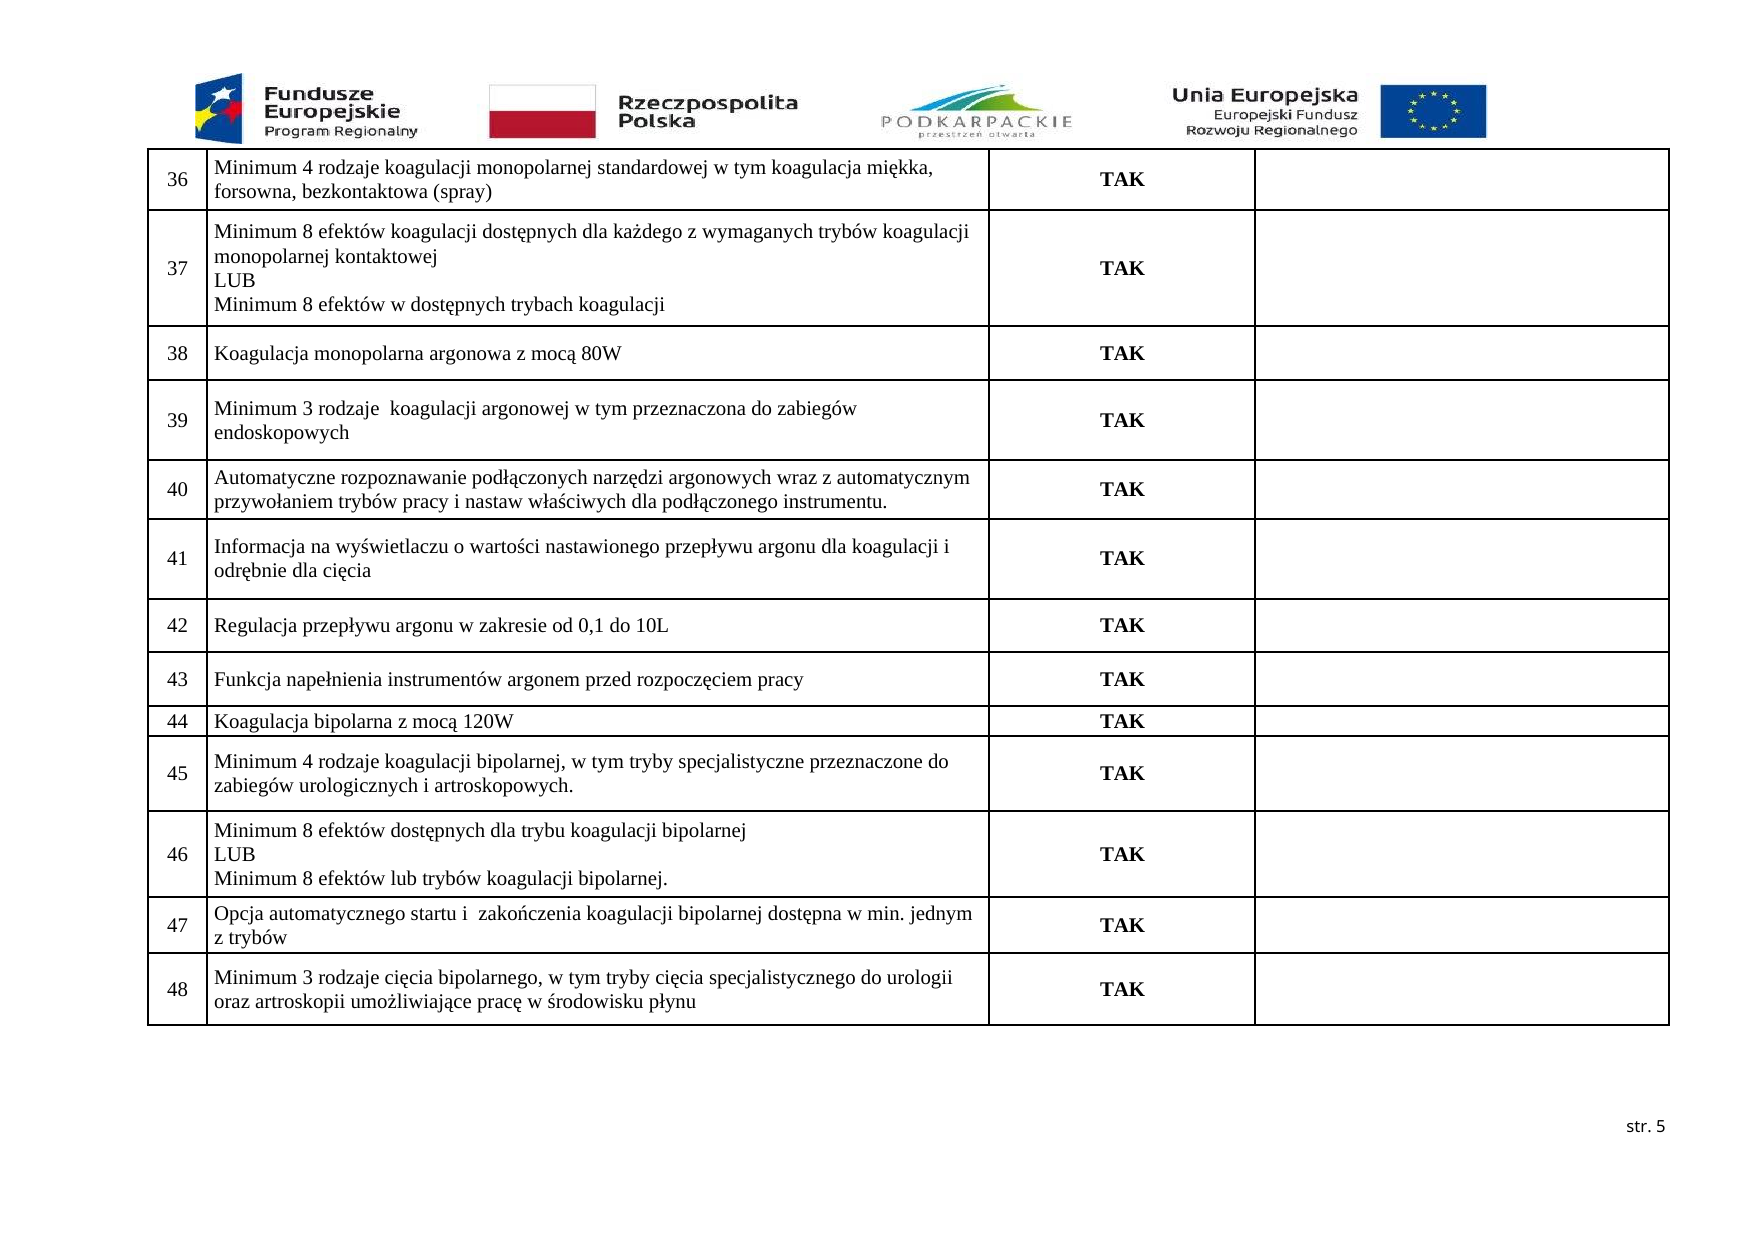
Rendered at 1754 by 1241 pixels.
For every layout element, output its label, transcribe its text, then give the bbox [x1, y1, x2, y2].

table_cell TAK [990, 737, 1254, 809]
table_cell [1256, 954, 1668, 1024]
table_cell 40 [149, 461, 206, 517]
table_cell Koagulacja monopolarna argonowa z mocą 80W [208, 327, 988, 378]
table_cell [1256, 381, 1668, 458]
table_cell TAK [990, 954, 1254, 1024]
table_cell [1256, 737, 1668, 809]
table_cell [1256, 812, 1668, 896]
table_cell 39 [149, 381, 206, 458]
table_cell Minimum 4 rodzaje koagulacji monopolarnej standardowej w tym koagulacja miękka, forsowna, bezkontaktowa (spray) [208, 150, 988, 208]
table_cell TAK [990, 461, 1254, 517]
table_cell 44 [149, 707, 206, 735]
table_cell Minimum 8 efektów dostępnych dla trybu koagulacji bipolarnej LUB Minimum 8 efektów lub trybów koagulacji bipolarnej. [208, 812, 988, 896]
table_cell TAK [990, 707, 1254, 735]
table_cell 41 [149, 520, 206, 597]
table_cell 46 [149, 812, 206, 896]
table_cell Automatyczne rozpoznawanie podłączonych narzędzi argonowych wraz z automatycznym przywołaniem trybów pracy i nastaw właściwych dla podłączonego instrumentu. [208, 461, 988, 517]
table_cell Minimum 3 rodzaje cięcia bipolarnego, w tym tryby cięcia specjalistycznego do urologii oraz artroskopii umożliwiające pracę w środowisku płynu [208, 954, 988, 1024]
table_cell TAK [990, 653, 1254, 705]
table_cell 36 [149, 150, 206, 208]
table_cell 38 [149, 327, 206, 378]
table_cell TAK [990, 327, 1254, 378]
table_cell 43 [149, 653, 206, 705]
table_cell Minimum 8 efektów koagulacji dostępnych dla każdego z wymaganych trybów koagulacji monopolarnej kontaktowej LUB Minimum 8 efektów w dostępnych trybach koagulacji [208, 211, 988, 325]
table_cell TAK [990, 812, 1254, 896]
table_cell [1256, 150, 1668, 208]
picture [195, 73, 1488, 144]
table_cell Koagulacja bipolarna z mocą 120W [208, 707, 988, 735]
table_cell Funkcja napełnienia instrumentów argonem przed rozpoczęciem pracy [208, 653, 988, 705]
table_cell [1256, 898, 1668, 952]
table_cell 48 [149, 954, 206, 1024]
table_cell [1256, 653, 1668, 705]
table_cell Minimum 4 rodzaje koagulacji bipolarnej, w tym tryby specjalistyczne przeznaczone do zabiegów urologicznych i artroskopowych. [208, 737, 988, 809]
table_cell TAK [990, 898, 1254, 952]
table_cell 47 [149, 898, 206, 952]
table_cell Minimum 3 rodzaje koagulacji argonowej w tym przeznaczona do zabiegów endoskopowych [208, 381, 988, 458]
table_cell Regulacja przepływu argonu w zakresie od 0,1 do 10L [208, 600, 988, 651]
table_cell 42 [149, 600, 206, 651]
table_cell [1256, 211, 1668, 325]
table_cell [1256, 707, 1668, 735]
table_cell TAK [990, 150, 1254, 208]
table_cell TAK [990, 381, 1254, 458]
table_cell TAK [990, 211, 1254, 325]
table_cell Opcja automatycznego startu i zakończenia koagulacji bipolarnej dostępna w min. jednym z trybów [208, 898, 988, 952]
table_cell TAK [990, 600, 1254, 651]
table_cell [1256, 520, 1668, 597]
table_cell 37 [149, 211, 206, 325]
table_cell [1256, 327, 1668, 378]
table_cell Informacja na wyświetlaczu o wartości nastawionego przepływu argonu dla koagulacji i odrębnie dla cięcia [208, 520, 988, 597]
table_cell [1256, 461, 1668, 517]
table_cell [1256, 600, 1668, 651]
table_cell 45 [149, 737, 206, 809]
table_cell TAK [990, 520, 1254, 597]
